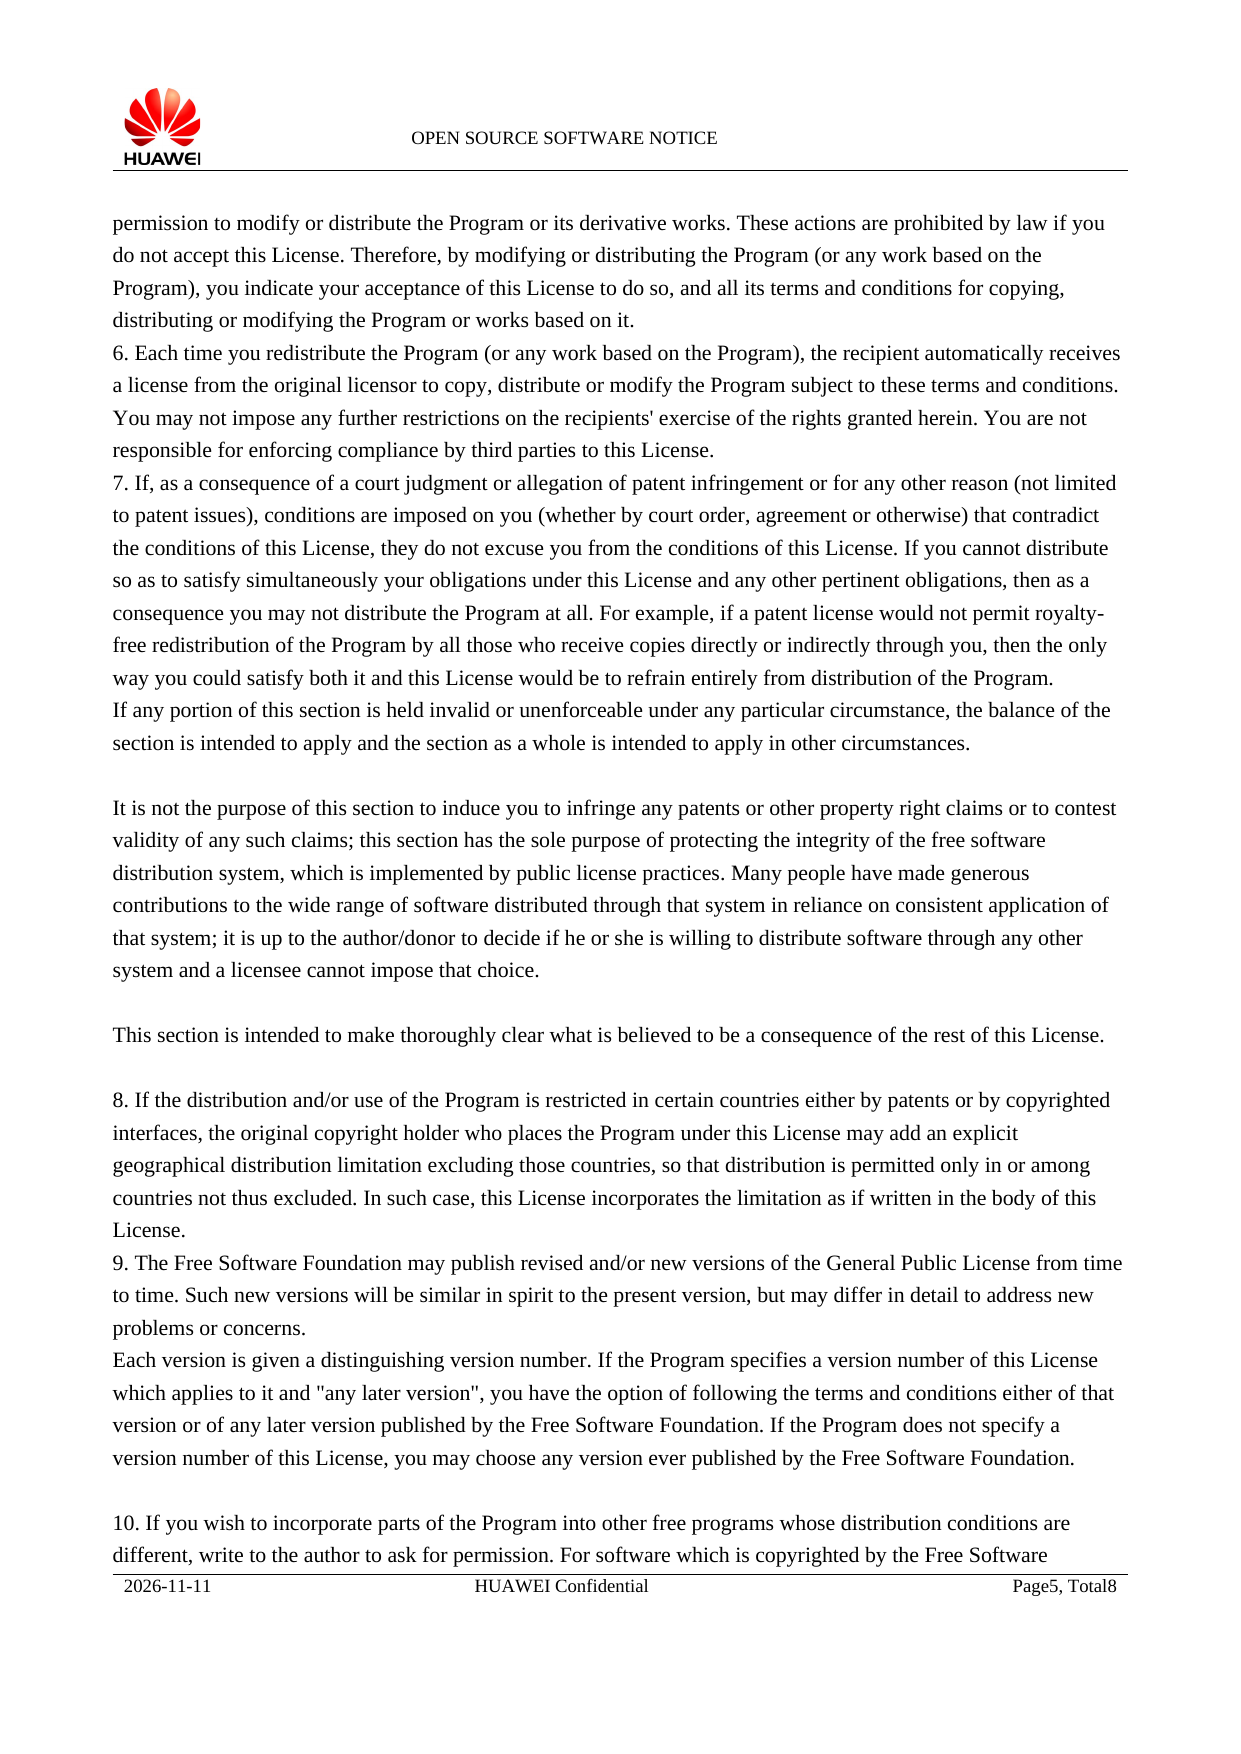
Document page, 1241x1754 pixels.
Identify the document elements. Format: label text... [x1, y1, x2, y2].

picture [124, 88, 201, 165]
